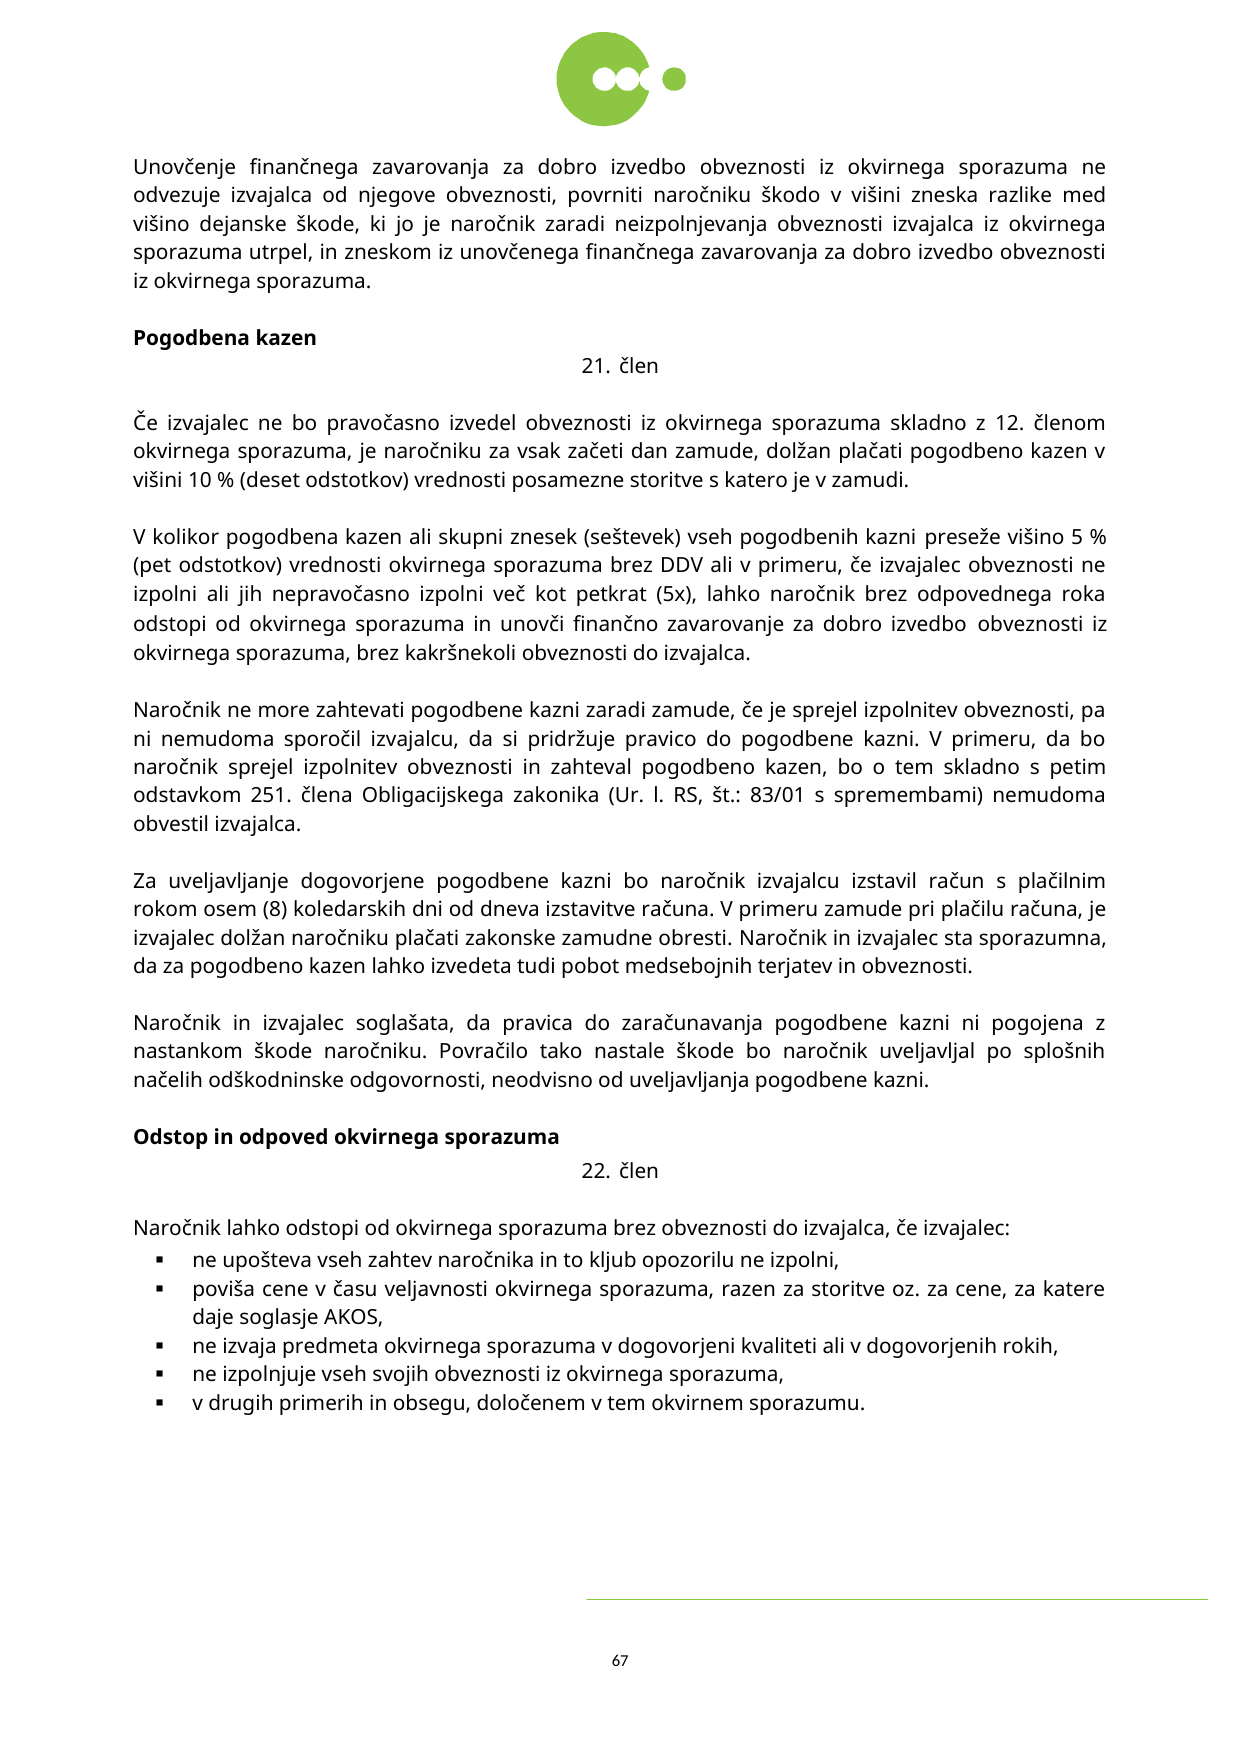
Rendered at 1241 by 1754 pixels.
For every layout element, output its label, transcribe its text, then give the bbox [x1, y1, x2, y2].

text Naročnik lahko odstopi od okvirnega sporazuma brez obveznosti do izvajalca, če izvajalec: [133, 1213, 1107, 1241]
text Odstop in odpoved okvirnega sporazuma [133, 1122, 1107, 1150]
list ne izpolnjuje vseh svojih obveznosti iz okvirnega sporazuma, [154, 1359, 1107, 1388]
text Naročnik in izvajalec soglašata, da pravica do zaračunavanja pogodbene kazni ni pogojena z nastankom škode naročniku. Povračilo tako nastale škode bo naročnik uveljavljal po splošnih načelih odškodninske odgovornosti, neodvisno od uveljavljanja pogodbene kazni. [133, 1008, 1107, 1093]
text Unovčenje finančnega zavarovanja za dobro izvedbo obveznosti iz okvirnega sporazuma ne odvezuje izvajalca od njegove obveznosti, povrniti naročniku škodo v višini zneska razlike med višino dejanske škode, ki jo je naročnik zaradi neizpolnjevanja obveznosti izvajalca iz okvirnega sporazuma utrpel, in zneskom iz unovčenega finančnega zavarovanja za dobro izvedbo obveznosti iz okvirnega sporazuma. [133, 152, 1107, 294]
list poviša cene v času veljavnosti okvirnega sporazuma, razen za storitve oz. za cene, za katere daje soglasje AKOS, [154, 1274, 1107, 1331]
text Naročnik ne more zahtevati pogodbene kazni zaradi zamude, če je sprejel izpolnitev obveznosti, pa ni nemudoma sporočil izvajalcu, da si pridržuje pravico do pogodbene kazni. V primeru, da bo naročnik sprejel izpolnitev obveznosti in zahteval pogodbeno kazen, bo o tem skladno s petim odstavkom 251. člena Obligacijskega zakonika (Ur. l. RS, št.: 83/01 s spremembami) nemudoma obvestil izvajalca. [133, 695, 1107, 837]
text V kolikor pogodbena kazen ali skupni znesek (seštevek) vseh pogodbenih kazni preseže višino 5 % (pet odstotkov) vrednosti okvirnega sporazuma brez DDV ali v primeru, če izvajalec obveznosti ne izpolni ali jih nepravočasno izpolni več kot petkrat (5x), lahko naročnik brez odpovednega roka odstopi od okvirnega sporazuma in unovči finančno zavarovanje za dobro izvedbo obveznosti iz okvirnega sporazuma, brez kakršnekoli obveznosti do izvajalca. [133, 522, 1107, 667]
text Če izvajalec ne bo pravočasno izvedel obveznosti iz okvirnega sporazuma skladno z 12. členom okvirnega sporazuma, je naročniku za vsak začeti dan zamude, dolžan plačati pogodbeno kazen v višini 10 % (deset odstotkov) vrednosti posamezne storitve s katero je v zamudi. [133, 408, 1107, 493]
list ne upošteva vseh zahtev naročnika in to kljub opozorilu ne izpolni, [154, 1245, 1107, 1274]
list v drugih primerih in obsegu, določenem v tem okvirnem sporazumu. [154, 1388, 1107, 1416]
list člen [133, 1156, 1107, 1184]
text Za uveljavljanje dogovorjene pogodbene kazni bo naročnik izvajalcu izstavil račun s plačilnim rokom osem (8) koledarskih dni od dneva izstavitve računa. V primeru zamude pri plačilu računa, je izvajalec dolžan naročniku plačati zakonske zamudne obresti. Naročnik in izvajalec sta sporazumna, da za pogodbeno kazen lahko izvedeta tudi pobot medsebojnih terjatev in obveznosti. [133, 866, 1107, 979]
list ne izvaja predmeta okvirnega sporazuma v dogovorjeni kvaliteti ali v dogovorjenih rokih, [154, 1331, 1107, 1359]
text Pogodbena kazen [133, 323, 1107, 351]
list člen [133, 351, 1107, 379]
